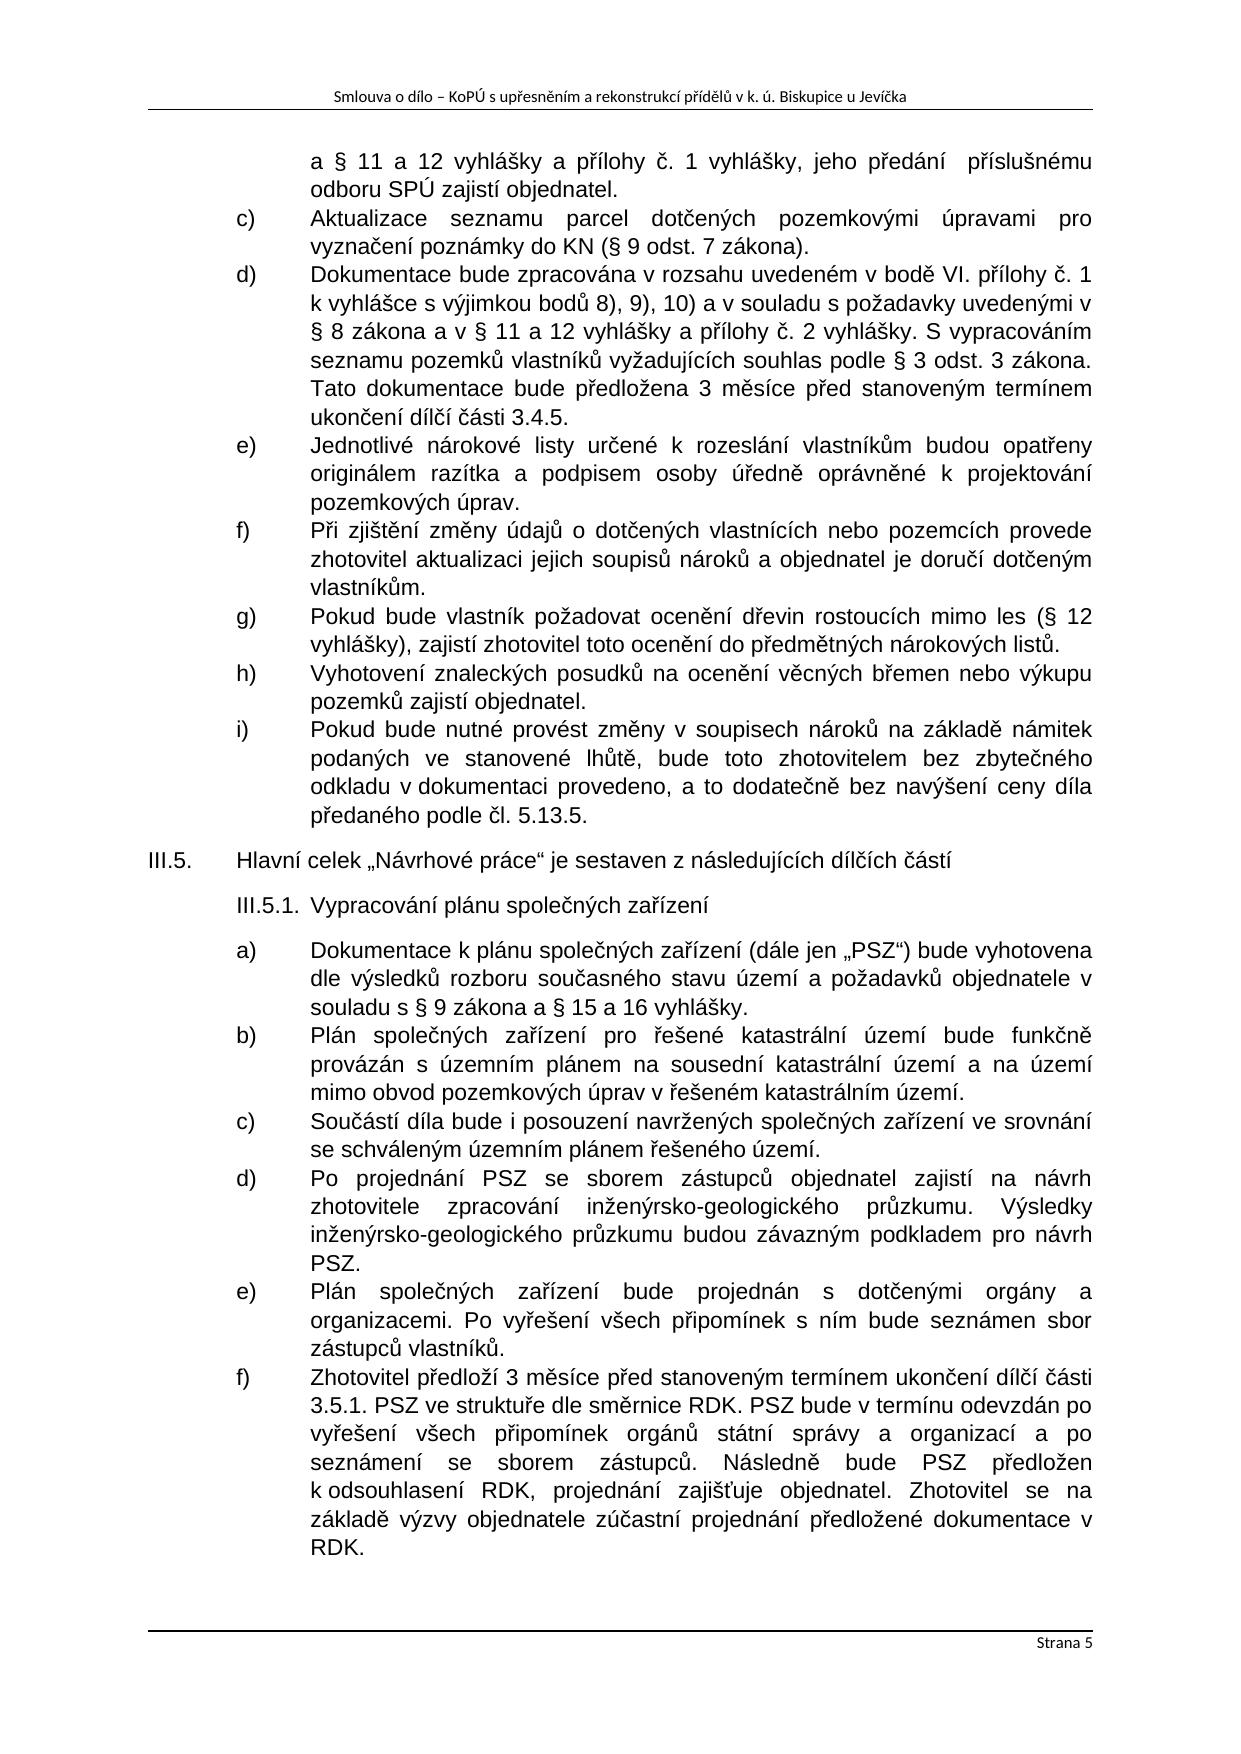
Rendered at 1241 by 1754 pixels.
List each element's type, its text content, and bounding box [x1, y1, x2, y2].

text Dokumentace bude zpracována v rozsahu uvedeném v bodě VI. přílohy č. 1 k vyhlášce s výjimkou bodů 8), 9), 10) a v souladu s požadavky uvedenými v § 8 zákona a v § 11 a 12 vyhlášky a přílohy č. 2 vyhlášky. S vypracováním seznamu pozemků vlastníků vyžadujících souhlas podle § 3 odst. 3 zákona. Tato dokumentace bude předložena 3 měsíce před stanoveným termínem ukončení dílčí části 3.4.5. [236, 261, 1093, 430]
text Po projednání PSZ se sborem zástupců objednatel zajistí na návrh zhotovitele zpracování inženýrsko-geologického průzkumu. Výsledky inženýrsko-geologického průzkumu budou závazným podkladem pro návrh PSZ. [236, 1164, 1093, 1276]
text Plán společných zařízení bude projednán s dotčenými orgány a organizacemi. Po vyřešení všech připomínek s ním bude seznámen sbor zástupců vlastníků. [236, 1278, 1093, 1361]
text Vyhotovení znaleckých posudků na ocenění věcných břemen nebo výkupu pozemků zajistí objednatel. [236, 659, 1093, 714]
text Aktualizace seznamu parcel dotčených pozemkovými úpravami pro vyznačení poznámky do KN (§ 9 odst. 7 zákona). [236, 204, 1093, 259]
text Součástí díla bude i posouzení navržených společných zařízení ve srovnání se schváleným územním plánem řešeného území. [236, 1108, 1093, 1162]
text Pokud bude vlastník požadovat ocenění dřevin rostoucích mimo les (§ 12 vyhlášky), zajistí zhotovitel toto ocenění do předmětných nárokových listů. [236, 603, 1093, 657]
text Při zjištění změny údajů o dotčených vlastnících nebo pozemcích provede zhotovitel aktualizaci jejich soupisů nároků a objednatel je doručí dotčeným vlastníkům. [236, 517, 1093, 601]
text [236, 148, 1093, 202]
list Hlavní celek „Návrhové práce“ je sestaven z následujících dílčích částí [148, 847, 1093, 873]
text Vypracování plánu společných zařízení [236, 892, 1093, 918]
text Dokumentace k plánu společných zařízení (dále jen „PSZ“) bude vyhotovena dle výsledků rozboru současného stavu území a požadavků objednatele v souladu s § 9 zákona a § 15 a 16 vyhlášky. [236, 937, 1093, 1020]
text Pokud bude nutné provést změny v soupisech nároků na základě námitek podaných ve stanovené lhůtě, bude toto zhotovitelem bez zbytečného odkladu v dokumentaci provedeno, a to dodatečně bez navýšení ceny díla předaného podle čl. 5.13.5. [236, 716, 1093, 828]
text Plán společných zařízení pro řešené katastrální území bude funkčně provázán s územním plánem na sousední katastrální území a na území mimo obvod pozemkových úprav v řešeném katastrálním území. [236, 1022, 1093, 1106]
text Jednotlivé nárokové listy určené k rozeslání vlastníkům budou opatřeny originálem razítka a podpisem osoby úředně oprávněné k projektování pozemkových úprav. [236, 432, 1093, 515]
text Zhotovitel předloží 3 měsíce před stanoveným termínem ukončení dílčí části 3.5.1. PSZ ve struktuře dle směrnice RDK. PSZ bude v termínu odevzdán po vyřešení všech připomínek orgánů státní správy a organizací a po seznámení se sborem zástupců. Následně bude PSZ předložen k odsouhlasení RDK, projednání zajišťuje objednatel. Zhotovitel se na základě výzvy objednatele zúčastní projednání předložené dokumentace v RDK. [236, 1363, 1093, 1561]
